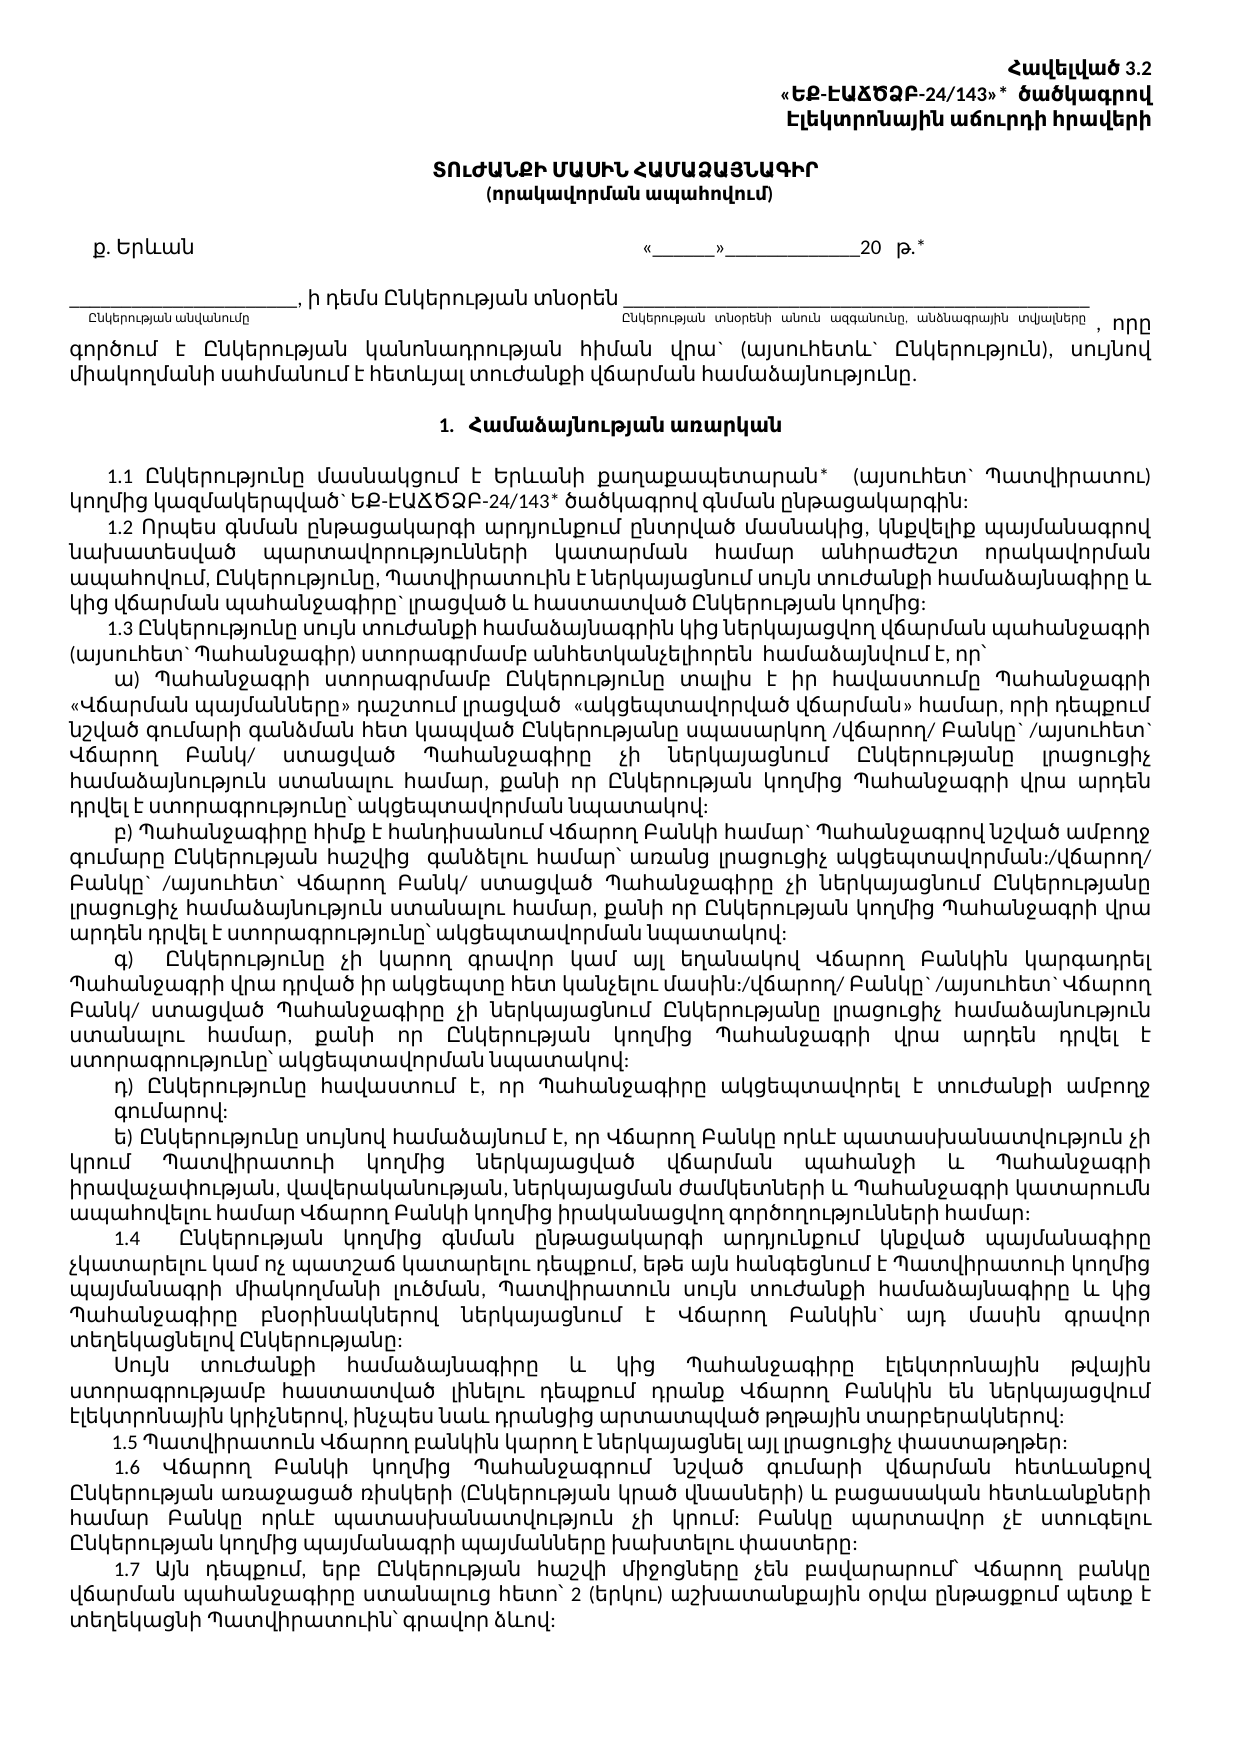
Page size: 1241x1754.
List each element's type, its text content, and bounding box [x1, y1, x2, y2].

text 1.1 Ընկերությունը մասնակցում է Երևանի քաղաքապետարան* (այսուհետ` Պատվիրատու) կողմից կազմակերպված` ԵՔ-ԷԱՃԾՁԲ-24/143* ծածկագրով գնման ընթացակարգին: [69, 463, 1152, 514]
text Ընկերության անվանումը Ընկերության տնօրենի անուն ազգանունը, անձնագրային տվյալները , որը գործում է Ընկերության կանոնադրության հիման վրա` (այսուհետև` Ընկերություն), սույնով միակողմանի սահմանում է հետևյալ տուժանքի վճարման համաձայնությունը. [69, 311, 1152, 387]
text 1.5 Պատվիրատուն Վճարող բանկին կարող է ներկայացնել այլ լրացուցիչ փաստաթղթեր: [69, 1429, 1152, 1454]
text ______________________, ի դեմս Ընկերության տնօրեն _____________________________________________ [69, 285, 1152, 311]
text «ԵՔ-ԷԱՃԾՁԲ-24/143»* ծածկագրով [69, 81, 1152, 106]
text բ) Պահանջագիրը հիմք է հանդիսանում Վճարող Բանկի համար` Պահանջագրով նշված ամբողջ գումարը Ընկերության հաշվից գանձելու համար՝ առանց լրացուցիչ ակցեպտավորման:/վճարող/ Բանկը` /այսուհետ` Վճարող Բանկ/ ստացված Պահանջագիրը չի ներկայացնում Ընկերությանը լրացուցիչ համաձայնություն ստանալու համար, քանի որ Ընկերության կողմից Պահանջագրի վրա արդեն դրվել է ստորագրությունը՝ ակցեպտավորման նպատակով: [69, 819, 1152, 946]
text ե) Ընկերությունը սույնով համաձայնում է, որ Վճարող Բանկը որևէ պատասխանատվություն չի կրում Պատվիրատուի կողմից ներկայացված վճարման պահանջի և Պահանջագրի իրավաչափության, վավերականության, ներկայացման ժամկետների և Պահանջագրի կատարումն ապահովելու համար Վճարող Բանկի կողմից իրականացվող գործողությունների համար: [69, 1124, 1152, 1226]
text (որակավորման ապահովում) [69, 183, 1152, 206]
text 1.4 Ընկերության կողմից գնման ընթացակարգի արդյունքում կնքված պայմանագիրը չկատարելու կամ ոչ պատշաճ կատարելու դեպքում, եթե այն հանգեցնում է Պատվիրատուի կողմից պայմանագրի միակողմանի լուծման, Պատվիրատուն սույն տուժանքի համաձայնագիրը և կից Պահանջագիրը բնօրինակներով ներկայացնում է Վճարող Բանկին` այդ մասին գրավոր տեղեկացնելով Ընկերությանը: [69, 1226, 1152, 1353]
text 1. Համաձայնության առարկան [69, 412, 1152, 438]
text Էլեկտրոնային աճուրդի հրավերի [69, 106, 1152, 132]
text Հավելված 3.2 [69, 56, 1152, 81]
text գ) Ընկերությունը չի կարող գրավոր կամ այլ եղանակով Վճարող Բանկին կարգադրել Պահանջագրի վրա դրված իր ակցեպտը հետ կանչելու մասին:/վճարող/ Բանկը` /այսուհետ` Վճարող Բանկ/ ստացված Պահանջագիրը չի ներկայացնում Ընկերությանը լրացուցիչ համաձայնություն ստանալու համար, քանի որ Ընկերության կողմից Պահանջագրի վրա արդեն դրվել է ստորագրությունը՝ ակցեպտավորման նպատակով: [69, 946, 1152, 1073]
text 1.3 Ընկերությունը սույն տուժանքի համաձայնագրին կից ներկայացվող վճարման պահանջագրի (այսուհետ` Պահանջագիր) ստորագրմամբ անհետկանչելիորեն համաձայնվում է, որ՝ [69, 616, 1152, 666]
text ք. Երևան «______»_____________20 թ.* [69, 234, 1152, 260]
text դ) Ընկերությունը հավաստում է, որ Պահանջագիրը ակցեպտավորել է տուժանքի ամբողջ գումարով: [113, 1073, 1152, 1124]
text 1.7 Այն դեպքում, երբ Ընկերության հաշվի միջոցները չեն բավարարում՝ Վճարող բանկը վճարման պահանջագիրը ստանալուց հետո՝ 2 (երկու) աշխատանքային օրվա ընթացքում պետք է տեղեկացնի Պատվիրատուին՝ գրավոր ձևով: [69, 1556, 1152, 1632]
text 1.6 Վճարող Բանկի կողմից Պահանջագրում նշված գումարի վճարման հետևանքով Ընկերության առաջացած ռիսկերի (Ընկերության կրած վնասների) և բացասական հետևանքների համար Բանկը որևէ պատասխանատվություն չի կրում: Բանկը պարտավոր չէ ստուգելու Ընկերության կողմից պայմանագրի պայմանները խախտելու փաստերը: [69, 1454, 1152, 1556]
text 1.2 Որպես գնման ընթացակարգի արդյունքում ընտրված մասնակից, կնքվելիք պայմանագրով նախատեսված պարտավորությունների կատարման համար անհրաժեշտ որակավորման ապահովում, Ընկերությունը, Պատվիրատուին է ներկայացնում սույն տուժանքի համաձայնագիրը և կից վճարման պահանջագիրը` լրացված և հաստատված Ընկերության կողմից: [69, 514, 1152, 616]
text ա) Պահանջագրի ստորագրմամբ Ընկերությունը տալիս է իր հավաստումը Պահանջագրի «Վճարման պայմանները» դաշտում լրացված «ակցեպտավորված վճարման» համար, որի դեպքում նշված գումարի գանձման հետ կապված Ընկերությանը սպասարկող /վճարող/ Բանկը` /այսուհետ` Վճարող Բանկ/ ստացված Պահանջագիրը չի ներկայացնում Ընկերությանը լրացուցիչ համաձայնություն ստանալու համար, քանի որ Ընկերության կողմից Պահանջագրի վրա արդեն դրվել է ստորագրությունը՝ ակցեպտավորման նպատակով: [69, 666, 1152, 819]
text Սույն տուժանքի համաձայնագիրը և կից Պահանջագիրը էլեկտրոնային թվային ստորագրությամբ հաստատված լինելու դեպքում դրանք Վճարող Բանկին են ներկայացվում էլեկտրոնային կրիչներով, ինչպես նաև դրանցից արտատպված թղթային տարբերակներով: [69, 1353, 1152, 1429]
text ՏՈւԺԱՆՔԻ ՄԱՍԻՆ ՀԱՄԱՁԱՅՆԱԳԻՐ [69, 157, 1152, 183]
